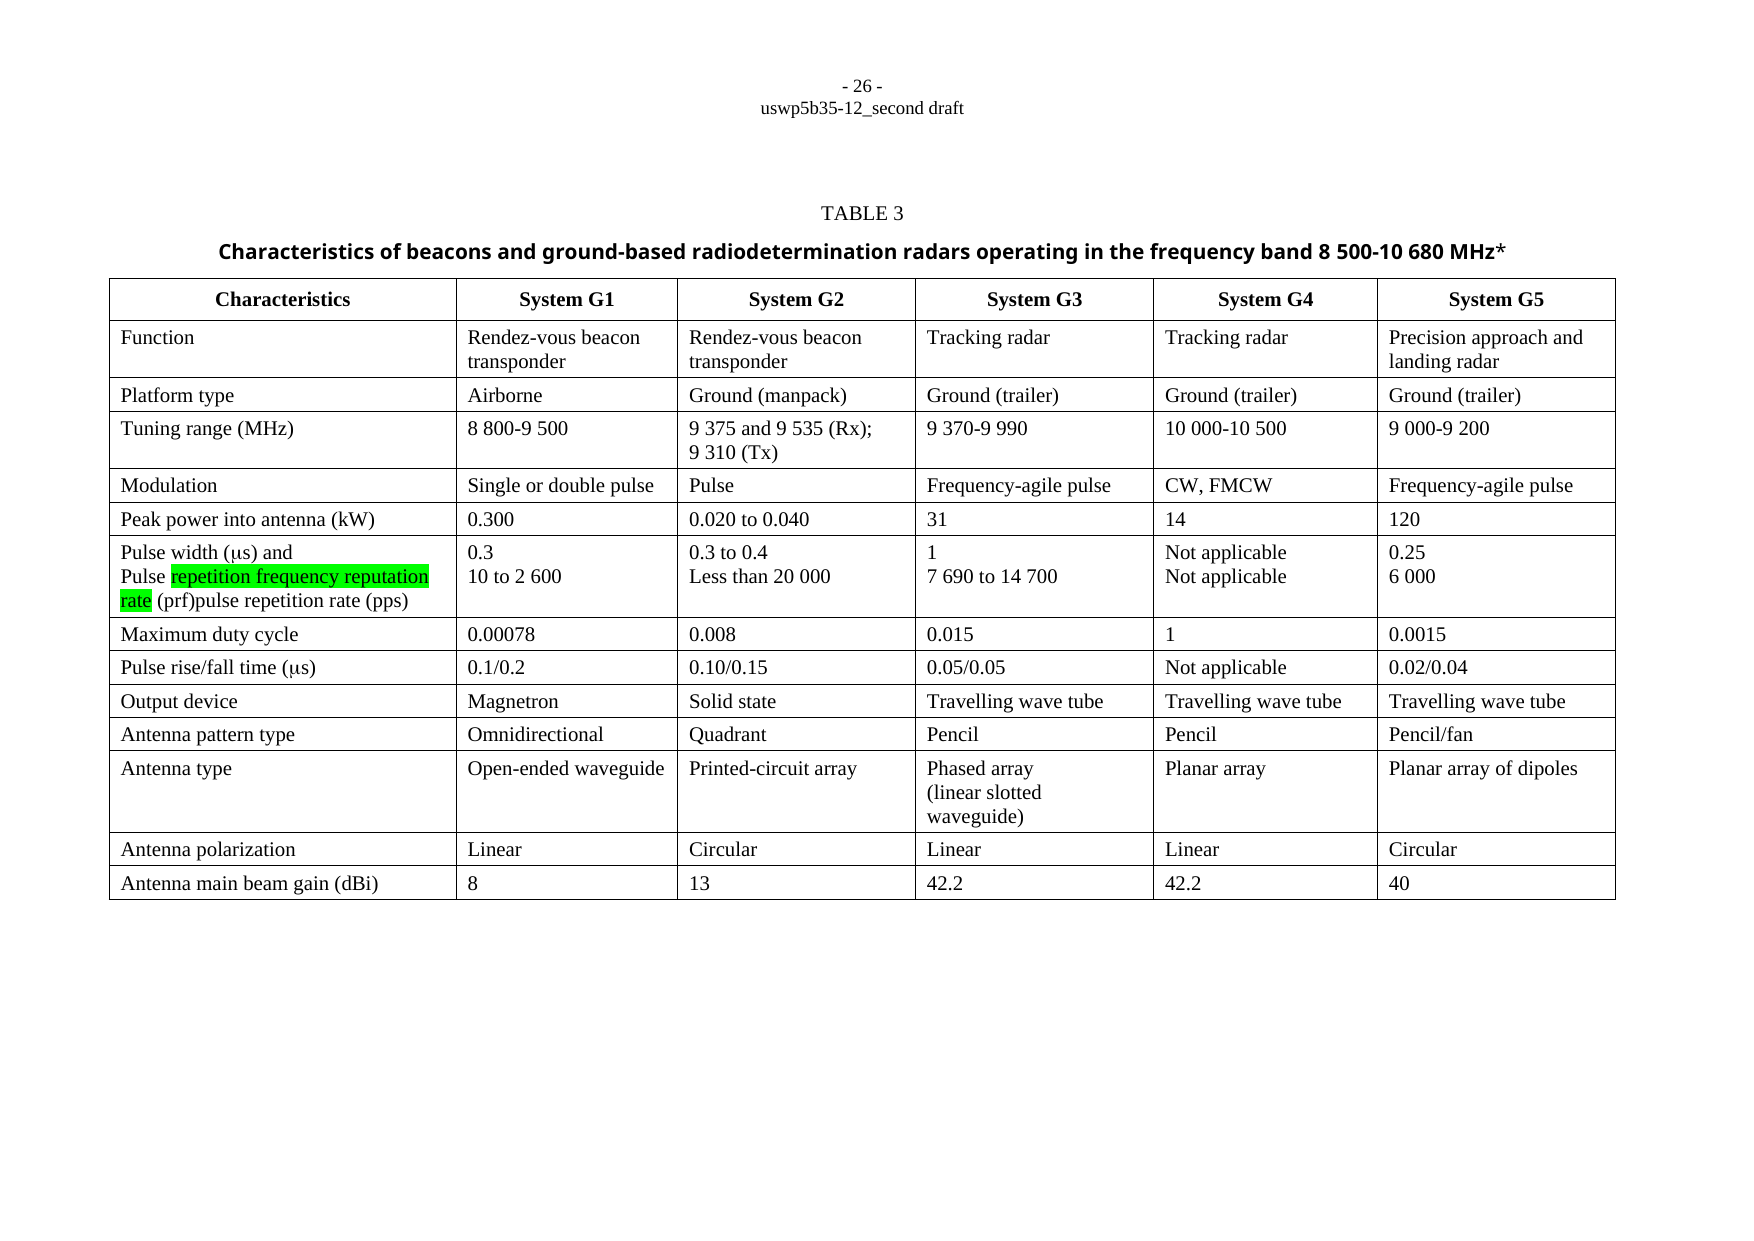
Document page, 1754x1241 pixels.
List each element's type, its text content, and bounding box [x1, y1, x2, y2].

table_cell 31 [916, 503, 1153, 535]
table_cell Frequency-agile pulse [1378, 469, 1615, 502]
table_cell Solid state [678, 685, 915, 717]
table_cell Pencil [1154, 718, 1377, 750]
table_cell Pencil/fan [1378, 718, 1615, 750]
table_cell Travelling wave tube [1154, 685, 1377, 717]
table_cell Precision approach and landing radar [1378, 321, 1615, 377]
table_header System G4 [1154, 279, 1377, 320]
table_cell Antenna type [110, 751, 456, 832]
text TABLE 3 [118, 176, 1606, 224]
table_cell 8 800-9 500 [457, 412, 677, 468]
table_header System G2 [678, 279, 915, 320]
table_cell Travelling wave tube [916, 685, 1153, 717]
table_cell Single or double pulse [457, 469, 677, 502]
table_cell 9 000-9 200 [1378, 412, 1615, 468]
table_cell Antenna pattern type [110, 718, 456, 750]
table_header System G5 [1378, 279, 1615, 320]
table_cell Ground (trailer) [1378, 378, 1615, 411]
table_cell Planar array [1154, 751, 1377, 832]
table_cell 0.02/0.04 [1378, 651, 1615, 683]
table_cell Linear [916, 833, 1153, 865]
table_cell Peak power into antenna (kW) [110, 503, 456, 535]
table_cell Antenna polarization [110, 833, 456, 865]
table_cell 1 [1154, 618, 1377, 650]
table_cell Tuning range (MHz) [110, 412, 456, 468]
table_cell Rendez-vous beacon transponder [678, 321, 915, 377]
table_header System G1 [457, 279, 677, 320]
table_cell 0.020 to 0.040 [678, 503, 915, 535]
table_cell Pulse [678, 469, 915, 502]
table_cell Modulation [110, 469, 456, 502]
title Characteristics of beacons and ground-based radiodetermination radars operating in the frequency band 8 500-10 680 MHz* [118, 237, 1606, 266]
table_cell 0.10/0.15 [678, 651, 915, 683]
table_cell 9 375 and 9 535 (Rx); 9 310 (Tx) [678, 412, 915, 468]
table_cell Circular [1378, 833, 1615, 865]
table_cell Not applicable Not applicable [1154, 536, 1377, 617]
table_cell Rendez-vous beacon transponder [457, 321, 677, 377]
table_cell 0.05/0.05 [916, 651, 1153, 683]
table_cell 9 370-9 990 [916, 412, 1153, 468]
table_cell Not applicable [1154, 651, 1377, 683]
table_cell CW, FMCW [1154, 469, 1377, 502]
table_cell Pencil [916, 718, 1153, 750]
table_cell Function [110, 321, 456, 377]
table_cell Omnidirectional [457, 718, 677, 750]
table_cell Printed-circuit array [678, 751, 915, 832]
table_cell 8 [457, 866, 677, 899]
table_cell Open-ended waveguide [457, 751, 677, 832]
table_header System G3 [916, 279, 1153, 320]
table_cell 1 7 690 to 14 700 [916, 536, 1153, 617]
table_cell Tracking radar [916, 321, 1153, 377]
table_cell 40 [1378, 866, 1615, 899]
table_cell 42.2 [1154, 866, 1377, 899]
table_cell Tracking radar [1154, 321, 1377, 377]
table_cell Maximum duty cycle [110, 618, 456, 650]
table_header Characteristics [110, 279, 456, 320]
table_cell 0.25 6 000 [1378, 536, 1615, 617]
table_cell 0.00078 [457, 618, 677, 650]
table_cell Planar array of dipoles [1378, 751, 1615, 832]
table_cell Ground (manpack) [678, 378, 915, 411]
table_cell 0.008 [678, 618, 915, 650]
table_cell Circular [678, 833, 915, 865]
table_cell 13 [678, 866, 915, 899]
table_cell 0.0015 [1378, 618, 1615, 650]
table_cell Quadrant [678, 718, 915, 750]
table_cell Magnetron [457, 685, 677, 717]
table_cell 120 [1378, 503, 1615, 535]
table_cell Airborne [457, 378, 677, 411]
table_cell 0.1/0.2 [457, 651, 677, 683]
table_cell 10 000-10 500 [1154, 412, 1377, 468]
table_cell 0.3 to 0.4 Less than 20 000 [678, 536, 915, 617]
table_cell Ground (trailer) [1154, 378, 1377, 411]
table_cell 42.2 [916, 866, 1153, 899]
table_cell Travelling wave tube [1378, 685, 1615, 717]
table_cell Antenna main beam gain (dBi) [110, 866, 456, 899]
table_cell Platform type [110, 378, 456, 411]
table_cell 14 [1154, 503, 1377, 535]
table_cell 0.300 [457, 503, 677, 535]
table_cell Frequency-agile pulse [916, 469, 1153, 502]
table_cell Pulse rise/fall time (s) [110, 651, 456, 683]
table_cell Output device [110, 685, 456, 717]
table_cell Ground (trailer) [916, 378, 1153, 411]
table_cell 0.3 10 to 2 600 [457, 536, 677, 617]
table_cell Pulse width (s) and [110, 536, 456, 617]
table_cell Linear [457, 833, 677, 865]
table_cell Linear [1154, 833, 1377, 865]
table_cell 0.015 [916, 618, 1153, 650]
table_cell Phased array (linear slotted waveguide) [916, 751, 1153, 832]
